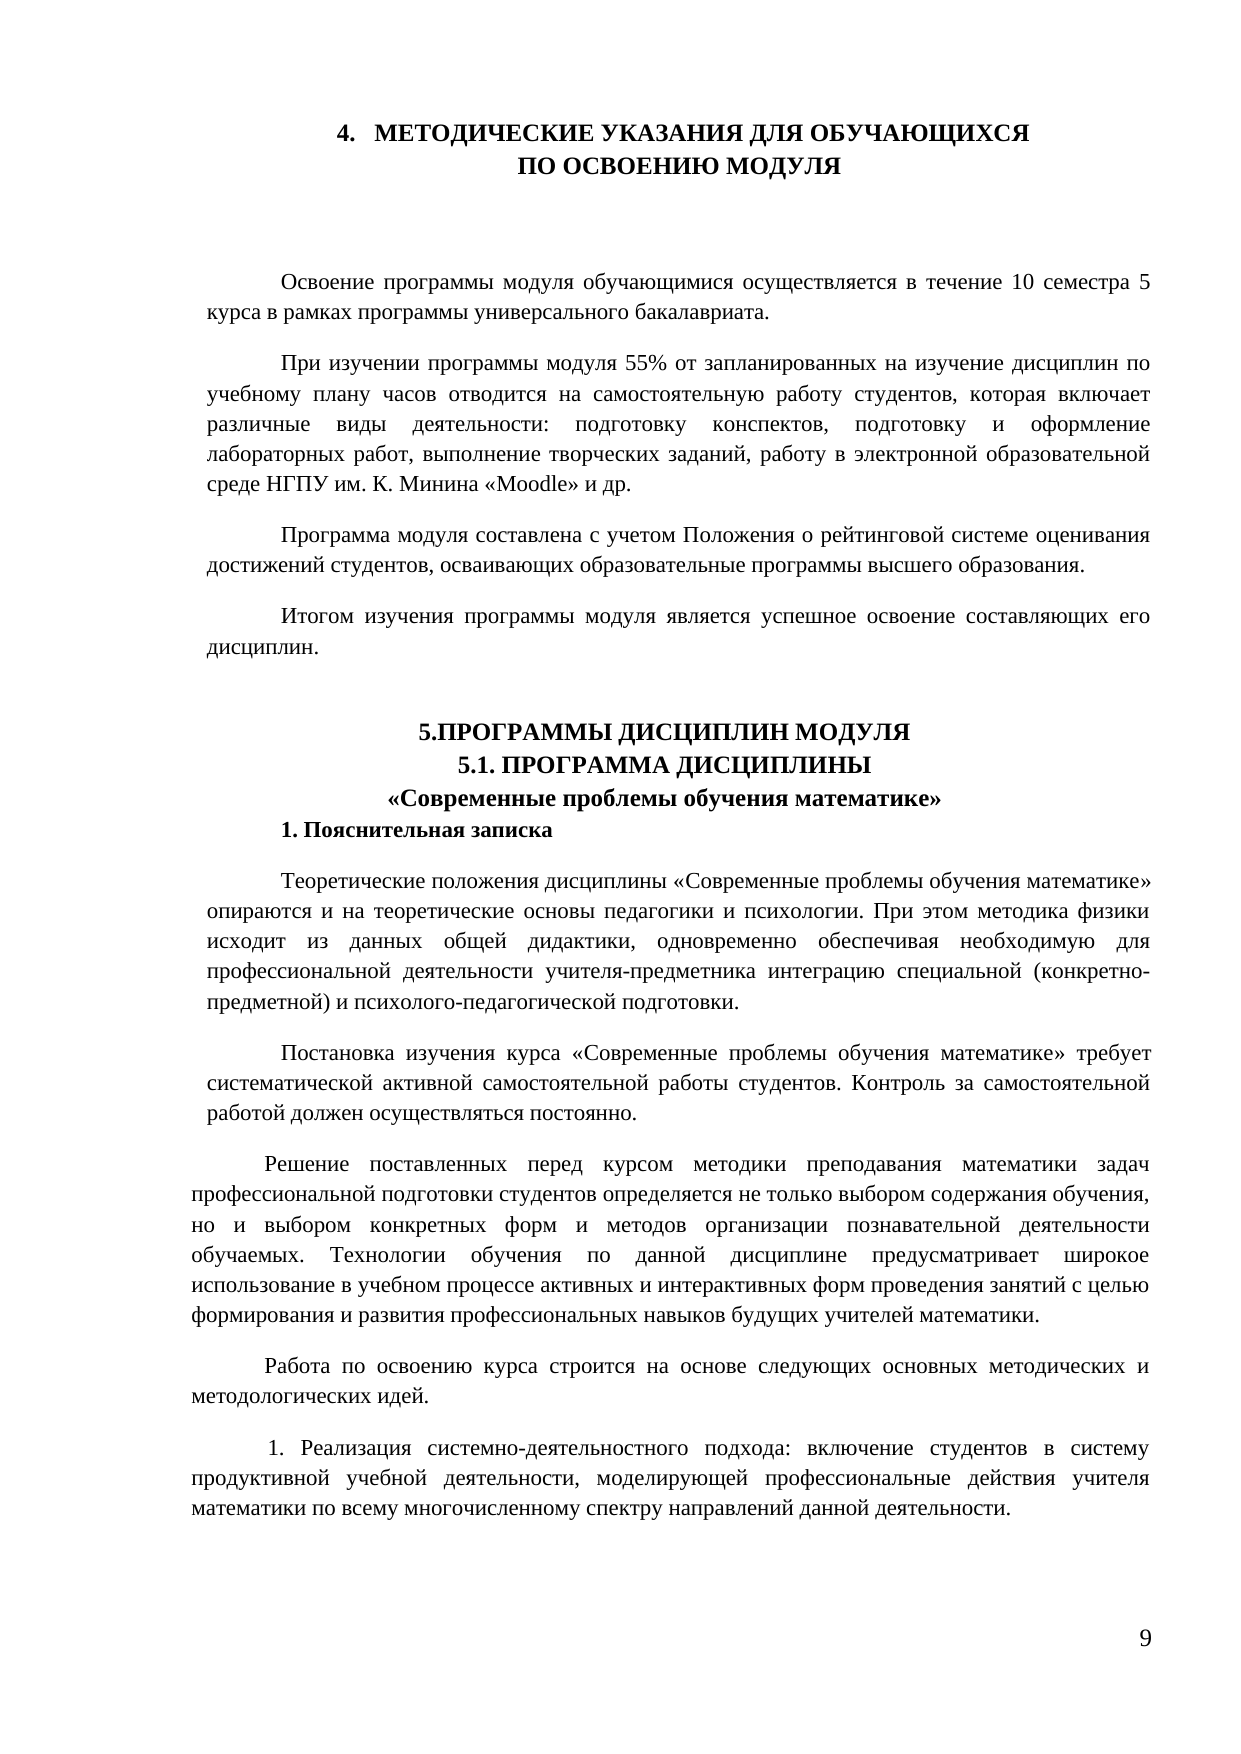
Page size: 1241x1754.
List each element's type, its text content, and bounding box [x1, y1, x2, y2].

text 5.ПРОГРАММЫ ДИСЦИПЛИН МОДУЛЯ [177, 717, 1152, 746]
text по освоению Модуля [207, 151, 1152, 180]
text «Современные проблемы обучения математике» [177, 783, 1152, 812]
text При изучении программы модуля 55% от запланированных на изучение дисциплин по учебному плану часов отводится на самостоятельную работу студентов, которая включает различные виды деятельности: подготовку конспектов, подготовку и оформление лабораторных работ, выполнение творческих заданий, работу в электронной образовательной среде НГПУ им. К. Минина «Moodle» и др. [207, 349, 1152, 497]
text 1. Пояснительная записка [207, 816, 1152, 842]
text Работа по освоению курса строится на основе следующих основных методических и методологических идей. [191, 1352, 1151, 1409]
text Итогом изучения программы модуля является успешное освоение составляющих его дисциплин. [207, 603, 1152, 659]
text Решение поставленных перед курсом методики преподавания математики задач профессиональной подготовки студентов определяется не только выбором содержания обучения, но и выбором конкретных форм и методов организации познавательной деятельности обучаемых. Технологии обучения по данной дисциплине предусматривает широкое использование в учебном процессе активных и интерактивных форм проведения занятий с целью формирования и развития профессиональных навыков будущих учителей математики. [191, 1150, 1151, 1328]
text Постановка изучения курса «Современные проблемы обучения математике» требует систематической активной самостоятельной работы студентов. Контроль за самостоятельной работой должен осуществляться постоянно. [207, 1039, 1152, 1126]
text Освоение программы модуля обучающимися осуществляется в течение 10 семестра 5 курса в рамках программы универсального бакалавриата. [207, 268, 1152, 325]
text 5.1. ПРОГРАММА ДИСЦИПЛИНЫ [177, 750, 1152, 779]
list Методические указания для обучающихся [215, 118, 1152, 147]
text 1. Реализация системно-деятельностного подхода: включение студентов в систему продуктивной учебной деятельности, моделирующей профессиональные действия учителя математики по всему многочисленному спектру направлений данной деятельности. [191, 1434, 1151, 1520]
text Программа модуля составлена с учетом Положения о рейтинговой системе оценивания достижений студентов, осваивающих образовательные программы высшего образования. [207, 521, 1152, 578]
text Теоретические положения дисциплины «Современные проблемы обучения математике» опираются и на теоретические основы педагогики и психологии. При этом методика физики исходит из данных общей дидактики, одновременно обеспечивая необходимую для профессиональной деятельности учителя-предметника интеграцию специальной (конкретно-предметной) и психолого-педагогической подготовки. [207, 867, 1152, 1014]
